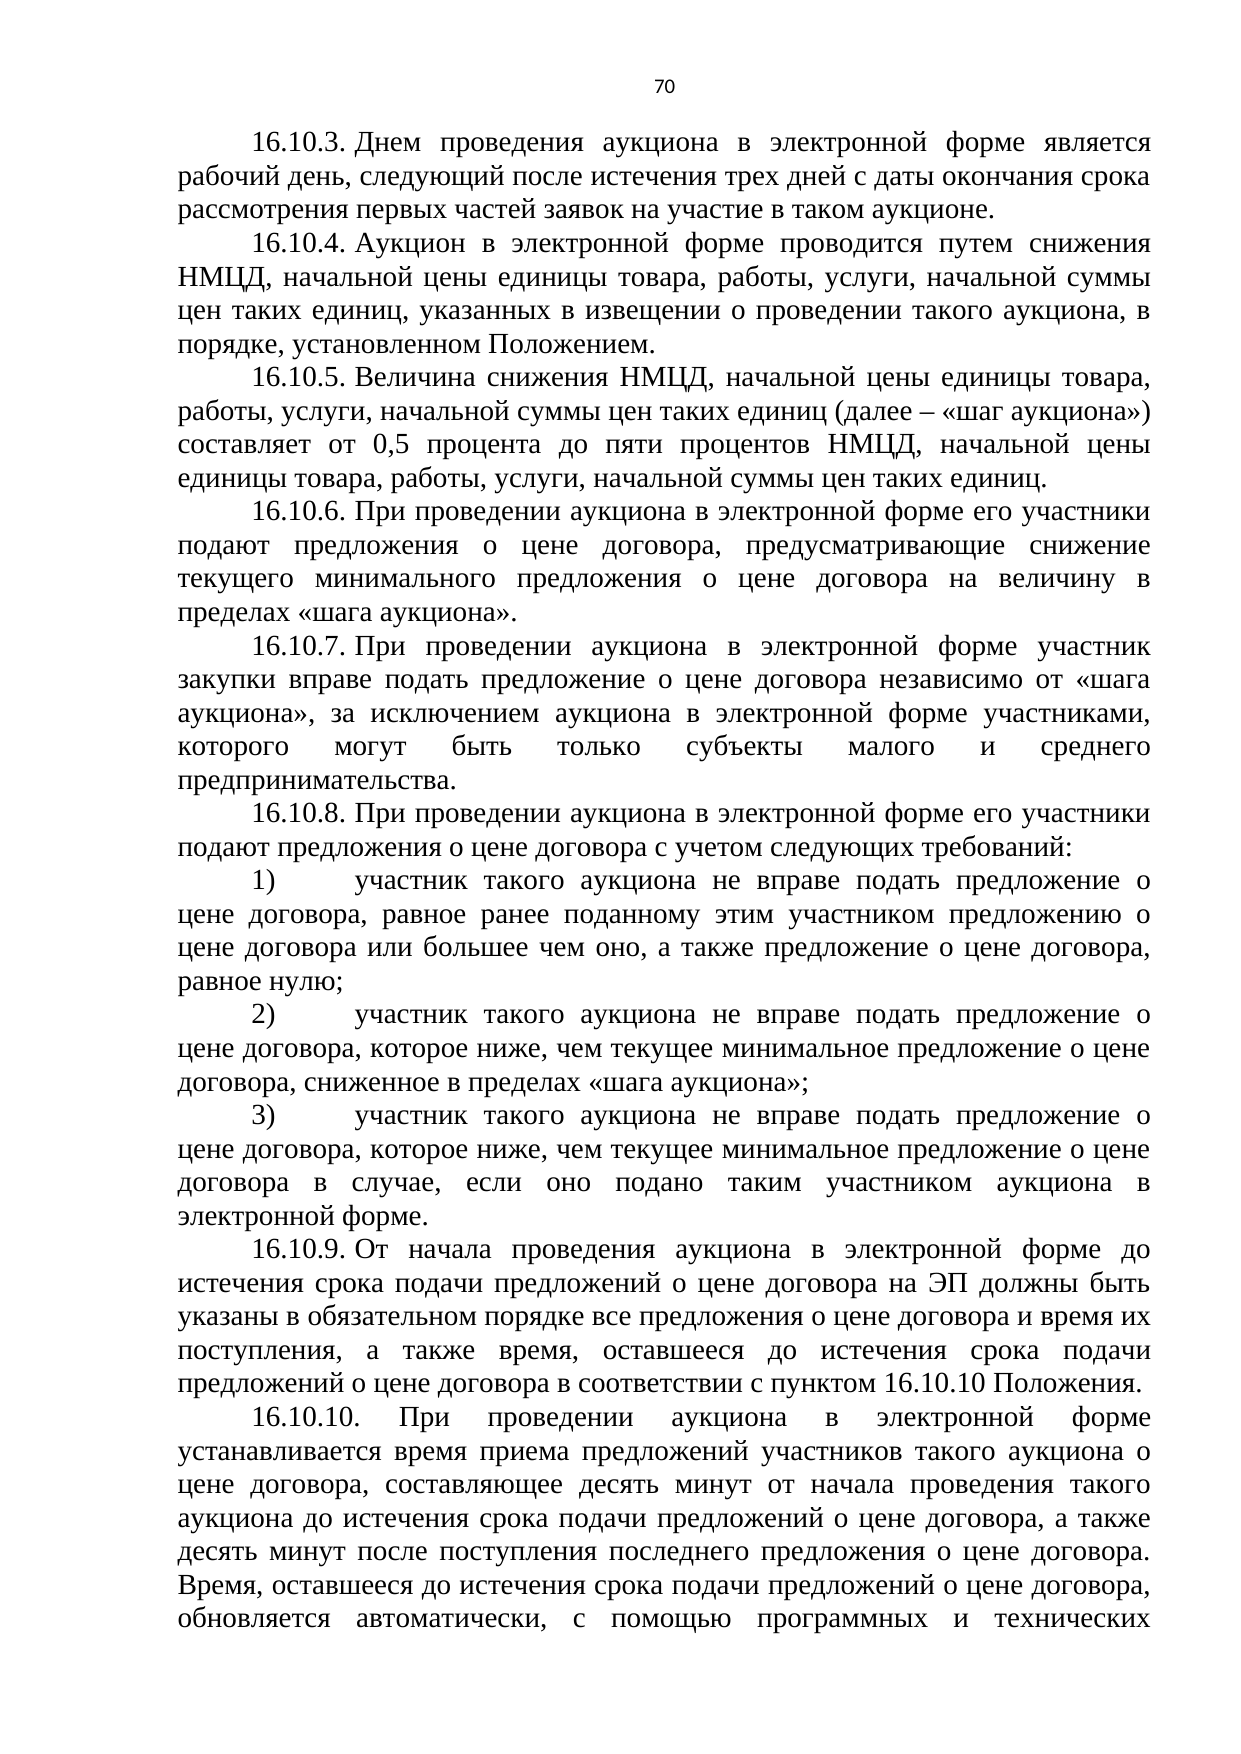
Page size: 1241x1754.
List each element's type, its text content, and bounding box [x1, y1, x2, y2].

list Аукцион в электронной форме проводится путем снижения НМЦД, начальной цены единицы товара, работы, услуги, начальной суммы цен таких единиц, указанных в извещении о проведении такого аукциона, в порядке, установленном Положением. [177, 225, 1152, 359]
list При проведении аукциона в электронной форме его участники подают предложения о цене договора с учетом следующих требований: [177, 795, 1152, 862]
list От начала проведения аукциона в электронной форме до истечения срока подачи предложений о цене договора на ЭП должны быть указаны в обязательном порядке все предложения о цене договора и время их поступления, а также время, оставшееся до истечения срока подачи предложений о цене договора в соответствии с пунктом 16.10.10 Положения. [177, 1231, 1152, 1399]
list участник такого аукциона не вправе подать предложение о цене договора, которое ниже, чем текущее минимальное предложение о цене договора, сниженное в пределах «шага аукциона»; [177, 997, 1152, 1097]
list участник такого аукциона не вправе подать предложение о цене договора, которое ниже, чем текущее минимальное предложение о цене договора в случае, если оно подано таким участником аукциона в электронной форме. [177, 1097, 1152, 1231]
list участник такого аукциона не вправе подать предложение о цене договора, равное ранее поданному этим участником предложению о цене договора или большее чем оно, а также предложение о цене договора, равное нулю; [177, 862, 1152, 997]
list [177, 1399, 1152, 1634]
list При проведении аукциона в электронной форме его участники подают предложения о цене договора, предусматривающие снижение текущего минимального предложения о цене договора на величину в пределах «шага аукциона». [177, 493, 1152, 628]
list При проведении аукциона в электронной форме участник закупки вправе подать предложение о цене договора независимо от «шага аукциона», за исключением аукциона в электронной форме участниками, которого могут быть только субъекты малого и среднего предпринимательства. [177, 628, 1152, 795]
list Величина снижения НМЦД, начальной цены единицы товара, работы, услуги, начальной суммы цен таких единиц (далее – «шаг аукциона») составляет от 0,5 процента до пяти процентов НМЦД, начальной цены единицы товара, работы, услуги, начальной суммы цен таких единиц. [177, 359, 1152, 493]
list Днем проведения аукциона в электронной форме является рабочий день, следующий после истечения трех дней с даты окончания срока рассмотрения первых частей заявок на участие в таком аукционе. [177, 124, 1152, 225]
